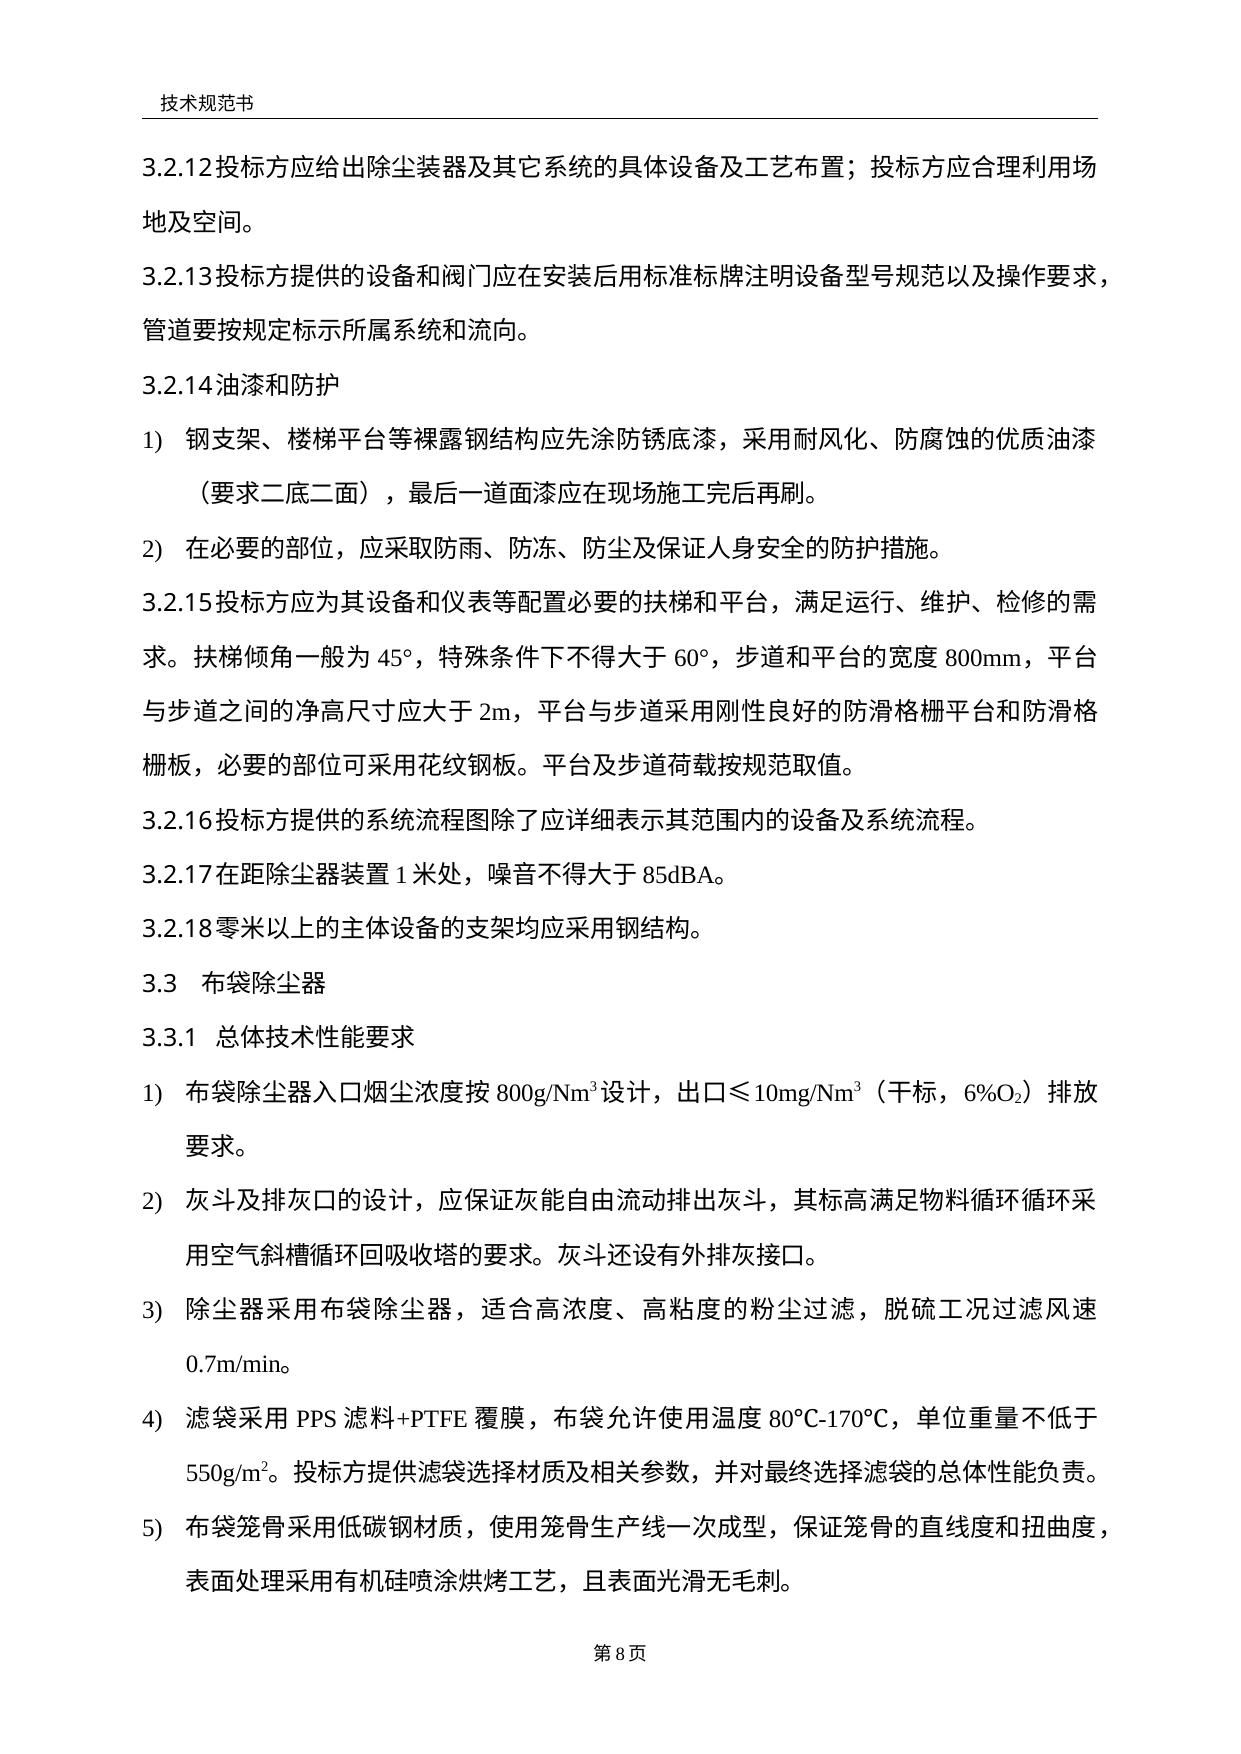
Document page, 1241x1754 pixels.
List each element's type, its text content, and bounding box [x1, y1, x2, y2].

list 钢支架、楼梯平台等裸露钢结构应先涂防锈底漆，采用耐风化、防腐蚀的优质油漆（要求二底二面），最后一道面漆应在现场施工完后再刷。 [142, 419, 1098, 510]
list 投标方应为其设备和仪表等配置必要的扶梯和平台，满足运行、维护、检修的需求。扶梯倾角一般为45°，特殊条件下不得大于60°，步道和平台的宽度800mm，平台与步道之间的净高尺寸应大于2m，平台与步道采用刚性良好的防滑格栅平台和防滑格栅板，必要的部位可采用花纹钢板。平台及步道荷载按规范取值。 [142, 583, 1098, 782]
list 在必要的部位，应采取防雨、防冻、防尘及保证人身安全的防护措施。 [142, 528, 1098, 564]
list 在距除尘器装置1米处，噪音不得大于85dBA。 [142, 854, 1098, 891]
list 布袋笼骨采用低碳钢材质，使用笼骨生产线一次成型，保证笼骨的直线度和扭曲度，表面处理采用有机硅喷涂烘烤工艺，且表面光滑无毛刺。 [142, 1507, 1098, 1598]
list 油漆和防护 [142, 365, 1098, 401]
list 投标方应给出除尘装器及其它系统的具体设备及工艺布置；投标方应合理利用场地及空间。 [142, 148, 1098, 238]
list 布袋除尘器入口烟尘浓度按800g/Nm3设计，出口≤10mg/Nm3（干标，6%O2）排放要求。 [142, 1072, 1098, 1163]
list 布袋除尘器 [142, 963, 1098, 999]
list 总体技术性能要求 [142, 1018, 1098, 1054]
list 投标方提供的设备和阀门应在安装后用标准标牌注明设备型号规范以及操作要求，管道要按规定标示所属系统和流向。 [142, 256, 1098, 347]
list 滤袋采用PPS滤料+PTFE覆膜，布袋允许使用温度80℃-170℃，单位重量不低于550g/m2。投标方提供滤袋选择材质及相关参数，并对最终选择滤袋的总体性能负责。 [142, 1398, 1098, 1489]
list 投标方提供的系统流程图除了应详细表示其范围内的设备及系统流程。 [142, 800, 1098, 836]
list 灰斗及排灰口的设计，应保证灰能自由流动排出灰斗，其标高满足物料循环循环采用空气斜槽循环回吸收塔的要求。灰斗还设有外排灰接口。 [142, 1181, 1098, 1271]
list 零米以上的主体设备的支架均应采用钢结构。 [142, 909, 1098, 945]
list 除尘器采用布袋除尘器，适合高浓度、高粘度的粉尘过滤，脱硫工况过滤风速0.7m/min。 [142, 1289, 1098, 1380]
